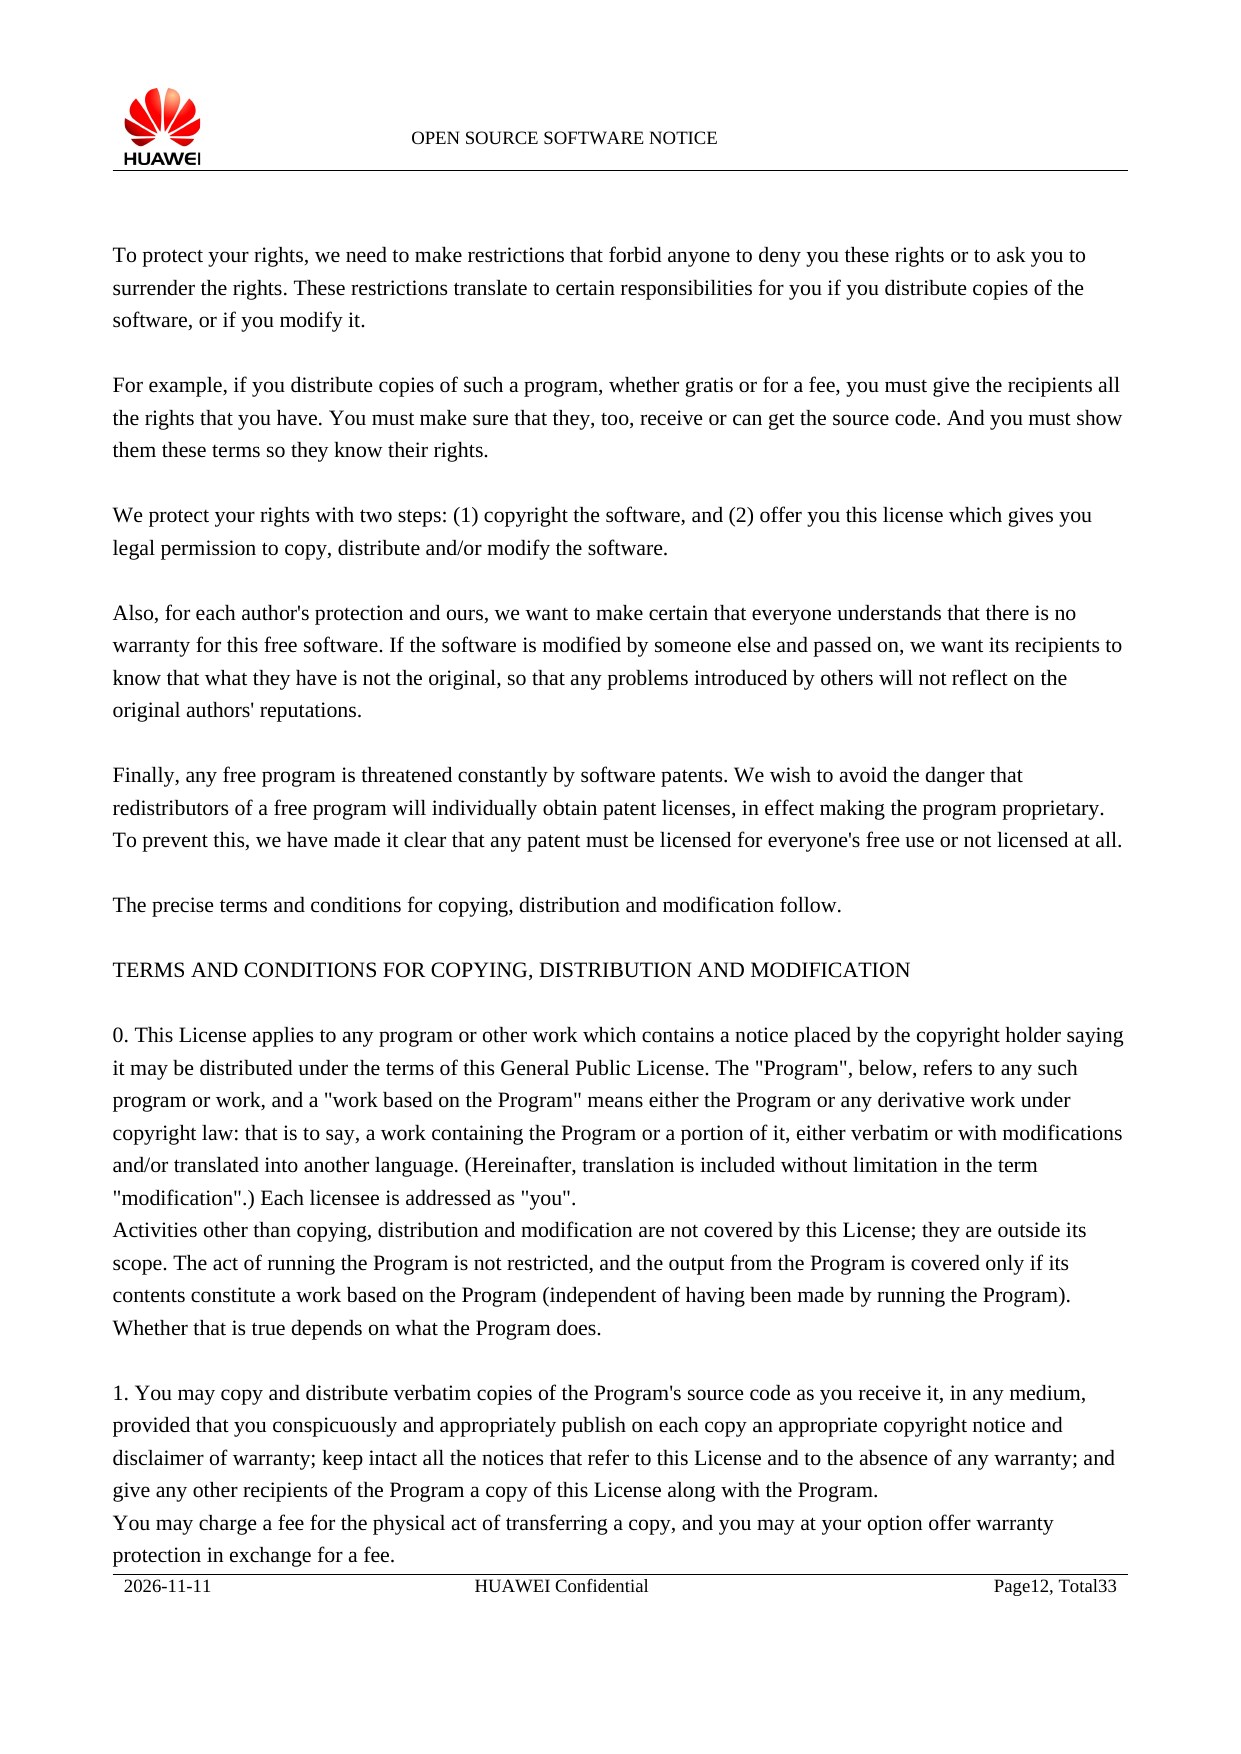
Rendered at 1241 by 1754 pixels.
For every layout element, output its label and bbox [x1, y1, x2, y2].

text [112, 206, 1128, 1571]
picture [124, 88, 201, 165]
